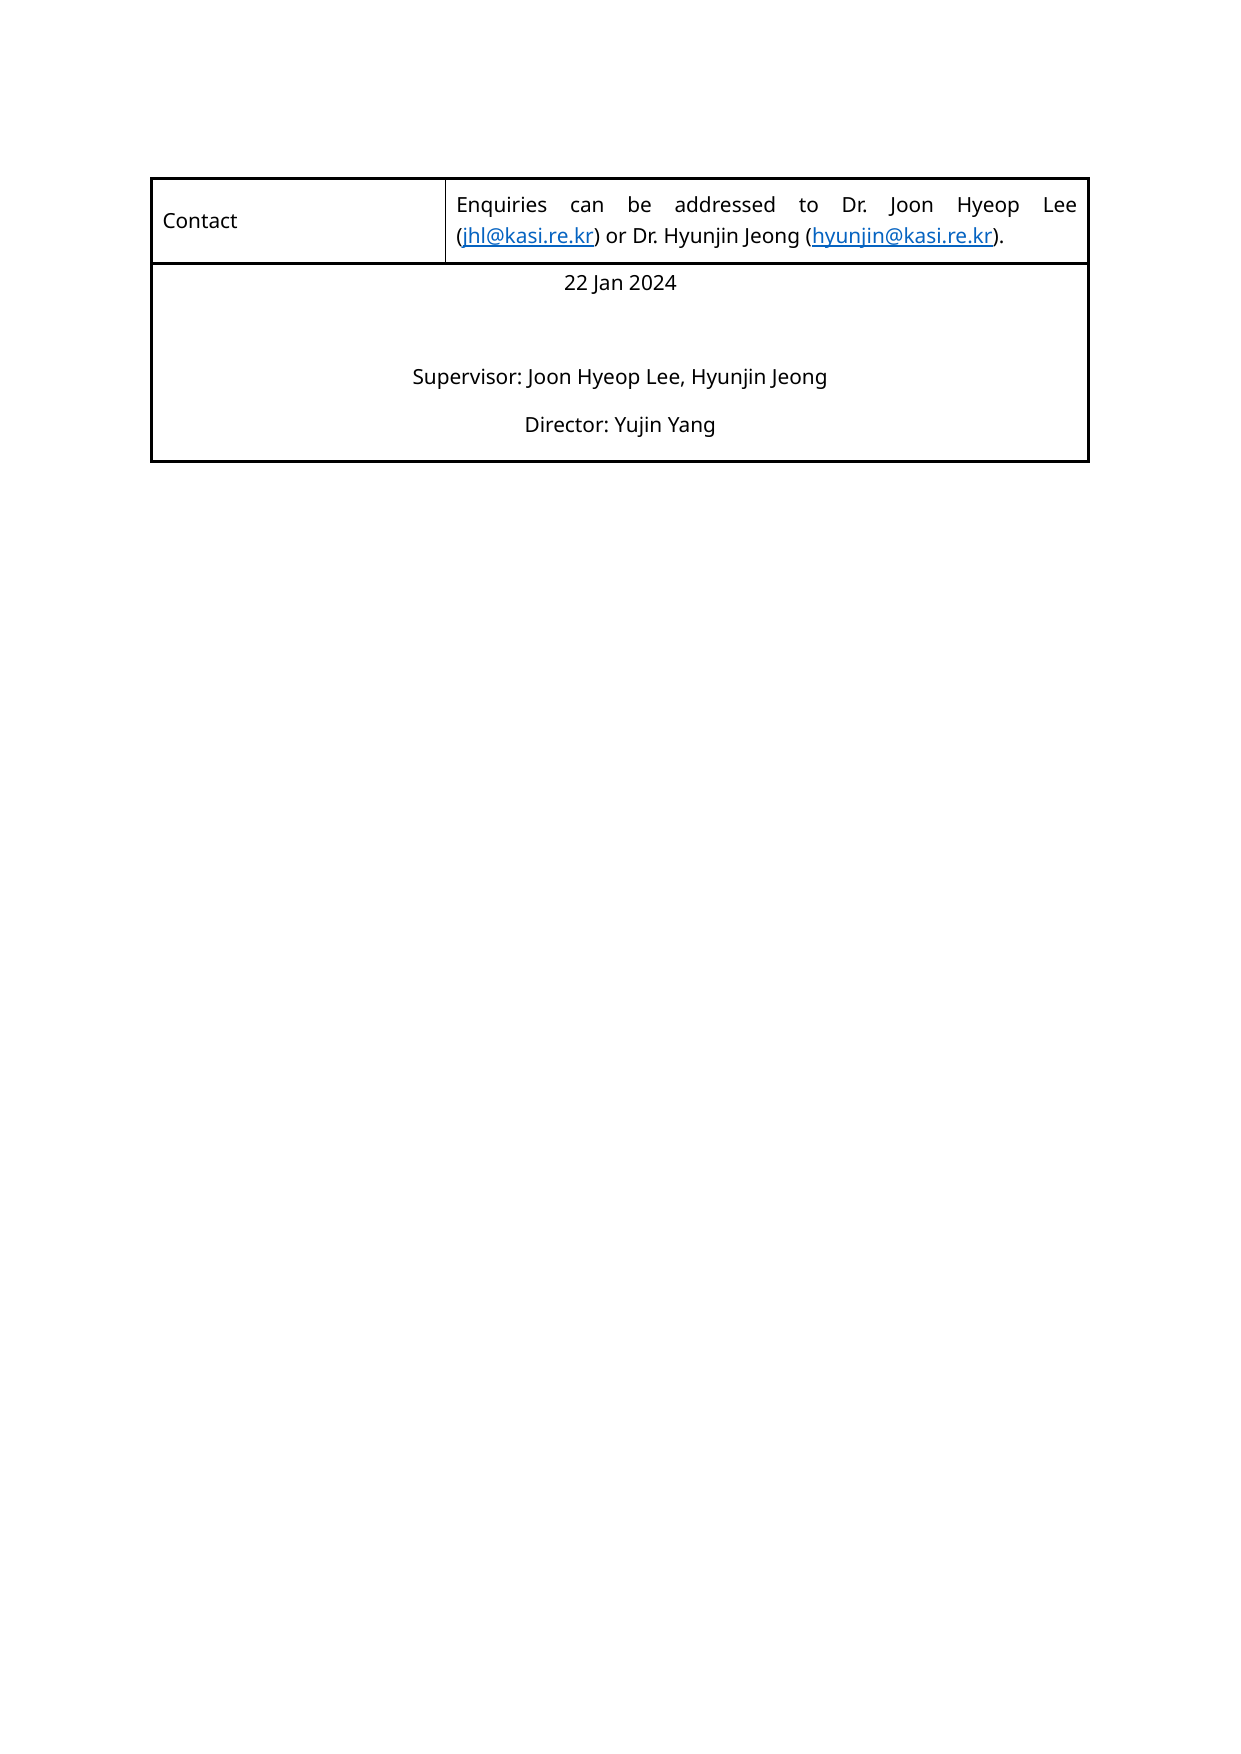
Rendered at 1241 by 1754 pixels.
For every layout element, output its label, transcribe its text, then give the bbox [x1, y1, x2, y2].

table_cell Enquiries can be addressed to Dr. Joon Hyeop Lee (jhl@kasi.re.kr) or Dr. Hyunjin Jeong (hyunjin@kasi.re.kr). [446, 180, 1087, 262]
table_cell Contact [153, 180, 445, 262]
table_cell 22 Jan 2024 Supervisor: Joon Hyeop Lee, Hyunjin Jeong Director: Yujin Yang [153, 265, 1087, 459]
